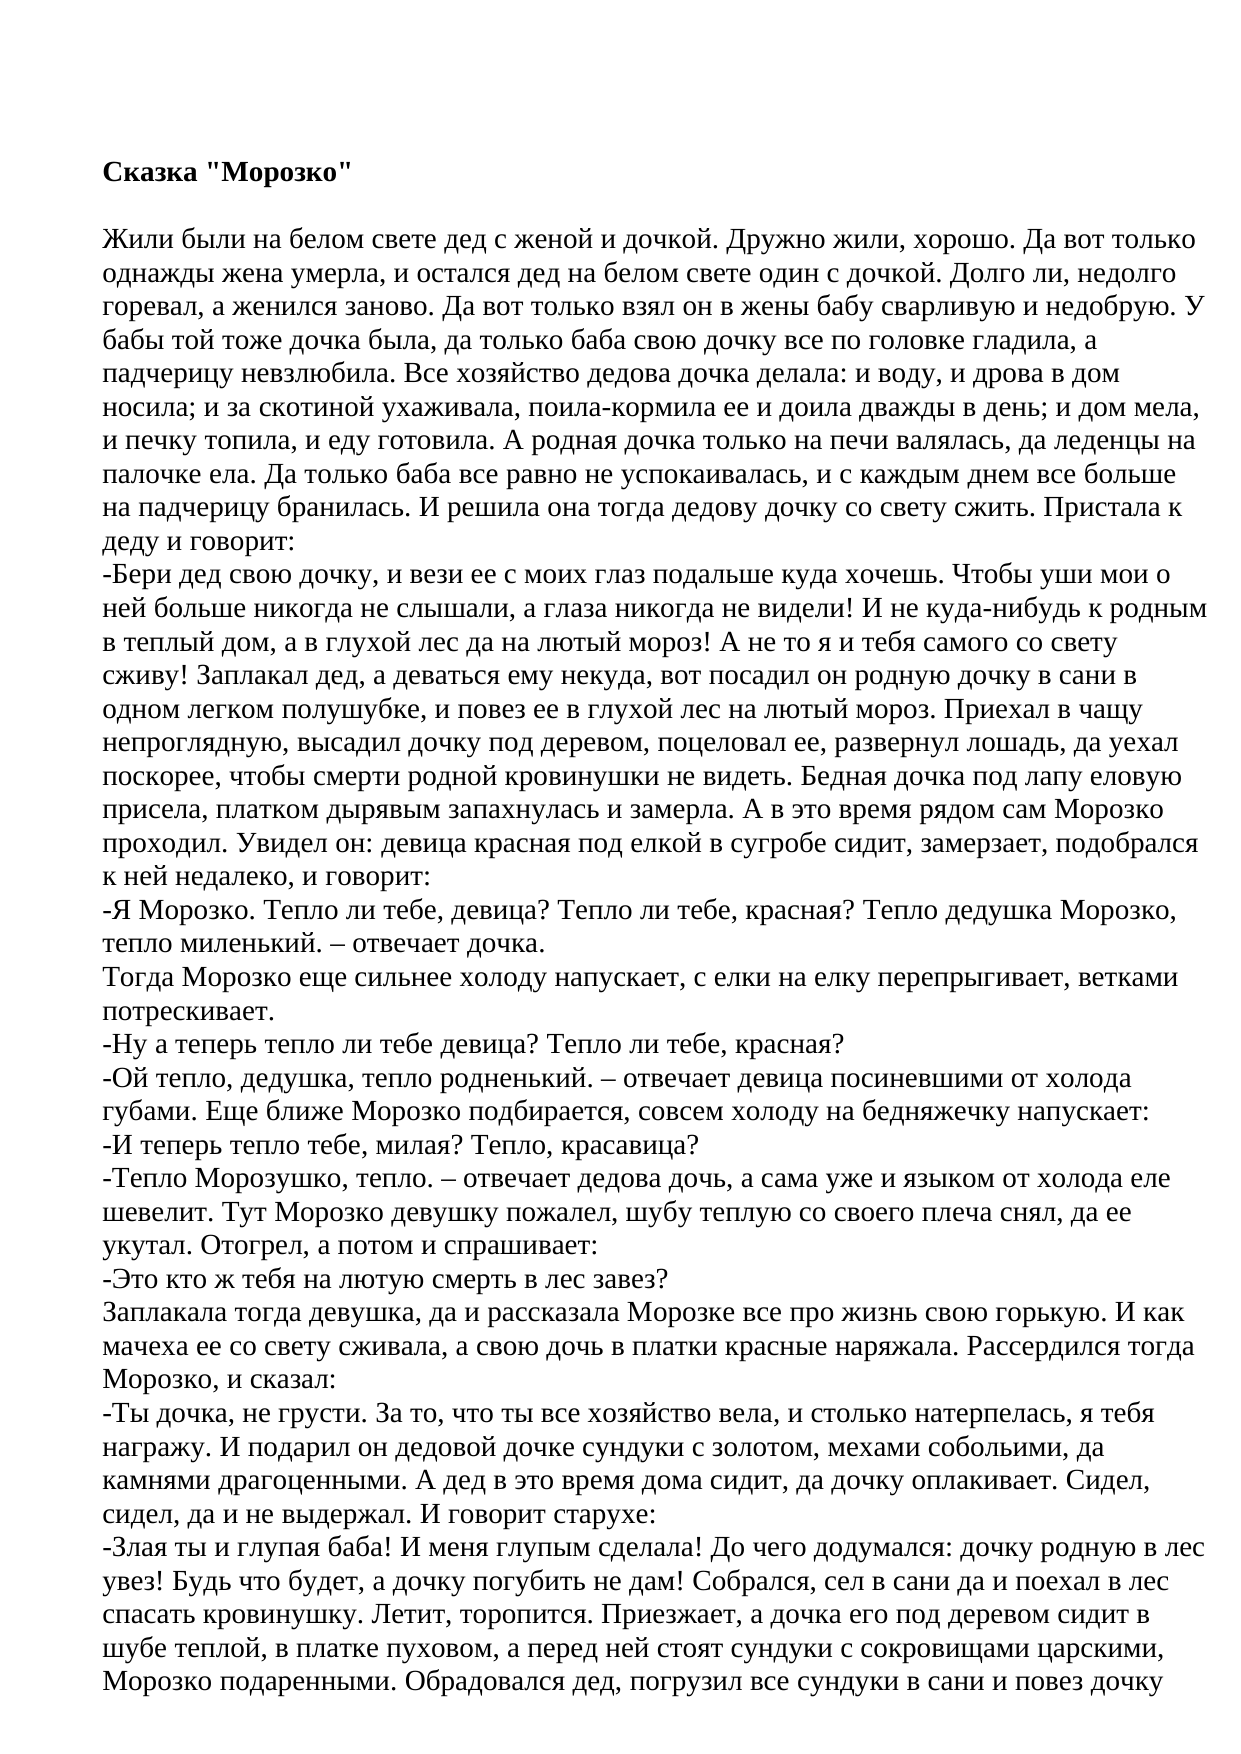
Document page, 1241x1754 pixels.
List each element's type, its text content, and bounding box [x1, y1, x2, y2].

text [102, 1529, 1209, 1697]
list -Я Морозко. Тепло ли тебе, девица? Тепло ли тебе, красная? Тепло дедушка Морозко, тепло миленький. – отвечает дочка. [102, 892, 1209, 959]
list -Бери дед свою дочку, и вези ее с моих глаз подальше куда хочешь. Чтобы уши мои о ней больше никогда не слышали, а глаза никогда не видели! И не куда-нибудь к родным в теплый дом, а в глухой лес да на лютый мороз! А не то я и тебя самого со свету сживу! Заплакал дед, а деваться ему некуда, вот посадил он родную дочку в сани в одном легком полушубке, и повез ее в глухой лес на лютый мороз. Приехал в чащу непроглядную, высадил дочку под деревом, поцеловал ее, развернул лошадь, да уехал поскорее, чтобы смерти родной кровинушки не видеть. Бедная дочка под лапу еловую присела, платком дырявым запахнулась и замерла. А в это время рядом сам Морозко проходил. Увидел он: девица красная под елкой в сугробе сидит, замерзает, подобрался к ней недалеко, и говорит: [102, 557, 1209, 892]
text Заплакала тогда девушка, да и рассказала Морозке все про жизнь свою горькую. И как мачеха ее со свету сживала, а свою дочь в платки красные наряжала. Рассердился тогда Морозко, и сказал: [102, 1294, 1209, 1395]
text -Это кто ж тебя на лютую смерть в лес завез? [102, 1261, 1209, 1294]
text Жили были на белом свете дед с женой и дочкой. Дружно жили, хорошо. Да вот только однажды жена умерла, и остался дед на белом свете один с дочкой. Долго ли, недолго горевал, а женился заново. Да вот только взял он в жены бабу сварливую и недобрую. У бабы той тоже дочка была, да только баба свою дочку все по головке гладила, а падчерицу невзлюбила. Все хозяйство дедова дочка делала: и воду, и дрова в дом носила; и за скотиной ухаживала, поила-кормила ее и доила дважды в день; и дом мела, и печку топила, и еду готовила. А родная дочка только на печи валялась, да леденцы на палочке ела. Да только баба все равно не успокаивалась, и с каждым днем все больше на падчерицу бранилась. И решила она тогда дедову дочку со свету сжить. Пристала к деду и говорит: [102, 221, 1209, 557]
text -Ну а теперь тепло ли тебе девица? Тепло ли тебе, красная? [102, 1026, 1209, 1060]
text -Ой тепло, дедушка, тепло родненький. – отвечает девица посиневшими от холода губами. Еще ближе Морозко подбирается, совсем холоду на бедняжечку напускает: [102, 1060, 1209, 1127]
text -И теперь тепло тебе, милая? Тепло, красавица? [102, 1127, 1209, 1160]
text -Ты дочка, не грусти. За то, что ты все хозяйство вела, и столько натерпелась, я тебя награжу. И подарил он дедовой дочке сундуки с золотом, мехами собольими, да камнями драгоценными. А дед в это время дома сидит, да дочку оплакивает. Сидел, сидел, да и не выдержал. И говорит старухе: [102, 1395, 1209, 1529]
subtitle Сказка "Морозко" [102, 154, 1209, 188]
text Тогда Морозко еще сильнее холоду напускает, с елки на елку перепрыгивает, ветками потрескивает. [102, 959, 1209, 1026]
list -Тепло Морозушко, тепло. – отвечает дедова дочь, а сама уже и языком от холода еле шевелит. Тут Морозко девушку пожалел, шубу теплую со своего плеча снял, да ее укутал. Отогрел, а потом и спрашивает: [102, 1160, 1209, 1261]
